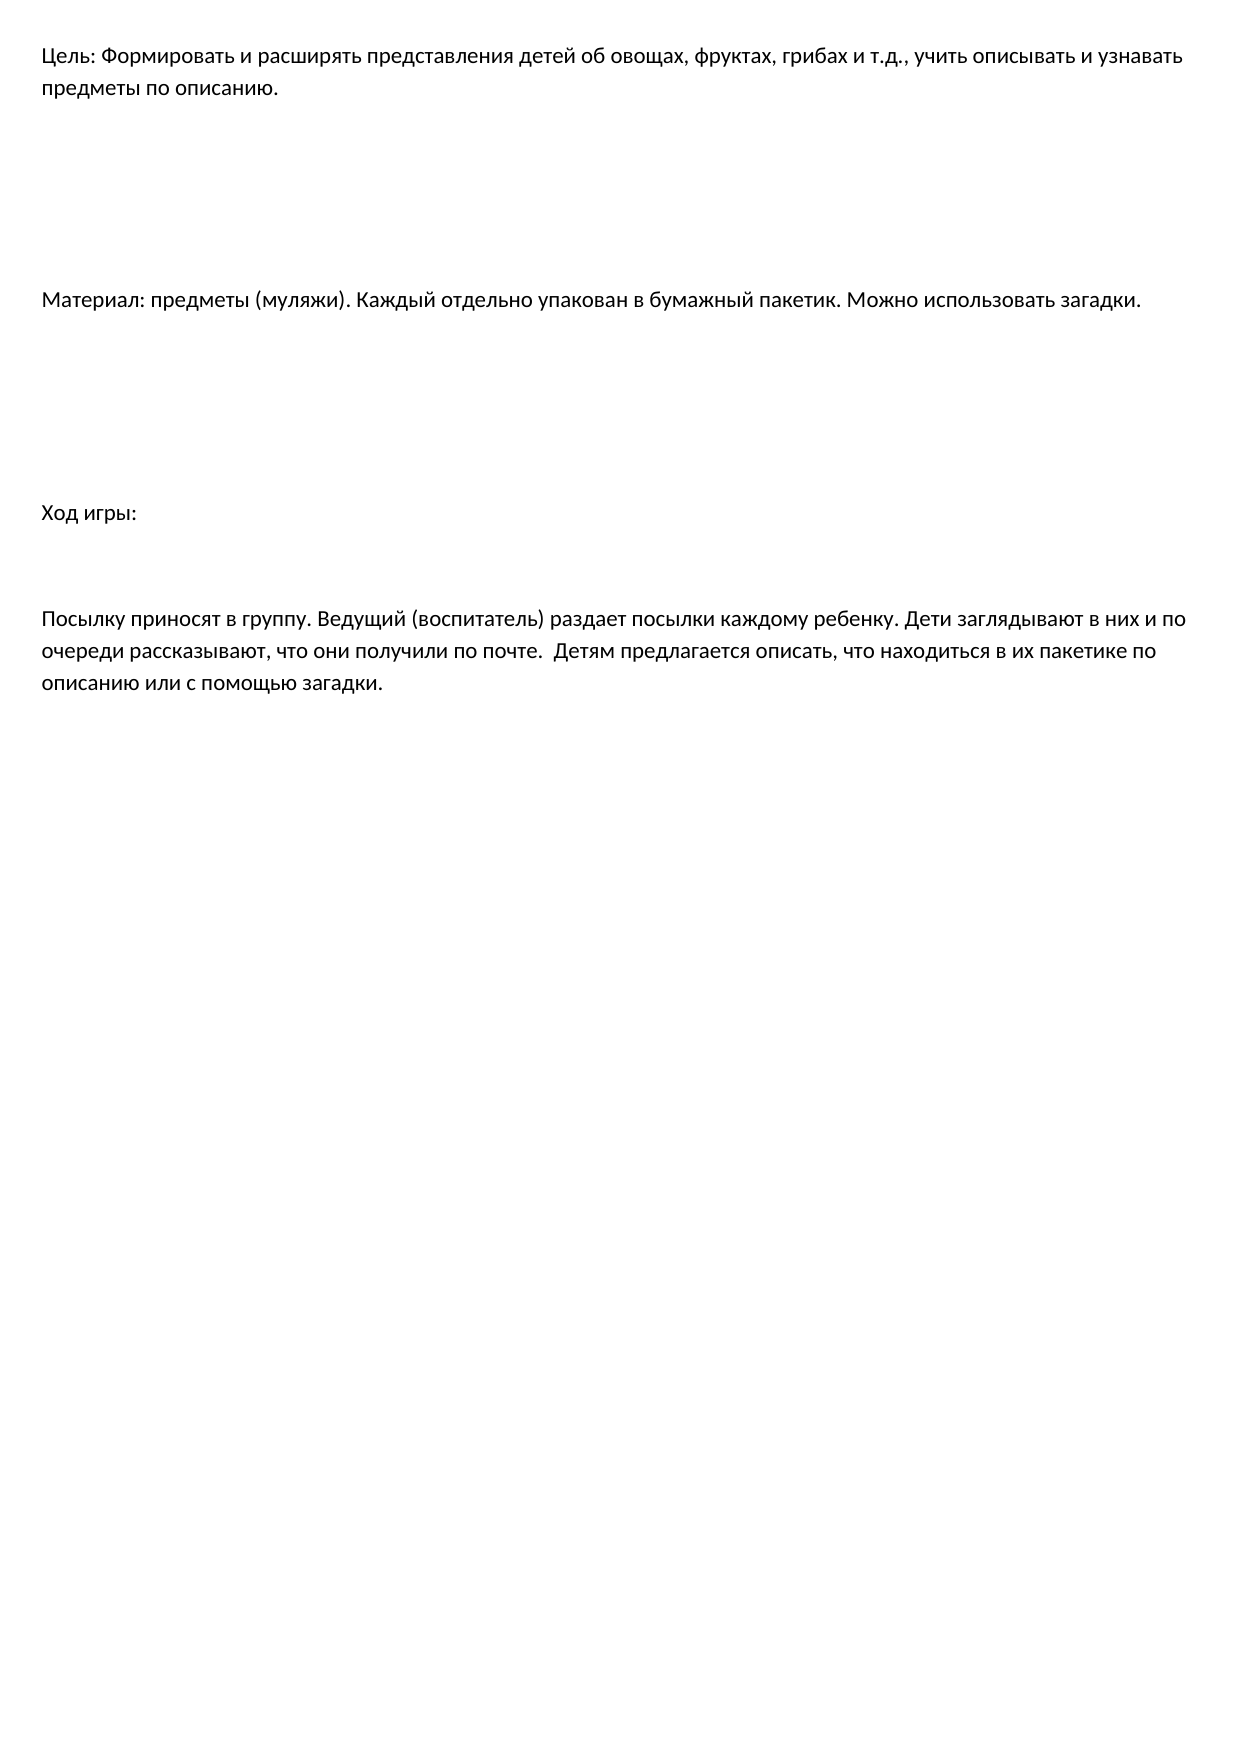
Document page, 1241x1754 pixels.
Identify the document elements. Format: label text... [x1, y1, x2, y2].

text Материал: предметы (муляжи). Каждый отдельно упакован в бумажный пакетик. Можно использовать загадки. [41, 286, 1199, 314]
text Посылку приносят в группу. Ведущий (воспитатель) раздает посылки каждому ребенку. Дети заглядывают в них и по очереди рассказывают, что они получили по почте. Детям предлагается описать, что находиться в их пакетике по описанию или с помощью загадки. [41, 604, 1199, 696]
text Цель: Формировать и расширять представления детей об овощах, фруктах, грибах и т.д., учить описывать и узнавать предметы по описанию. [41, 41, 1199, 102]
text Ход игры: [41, 498, 1199, 526]
